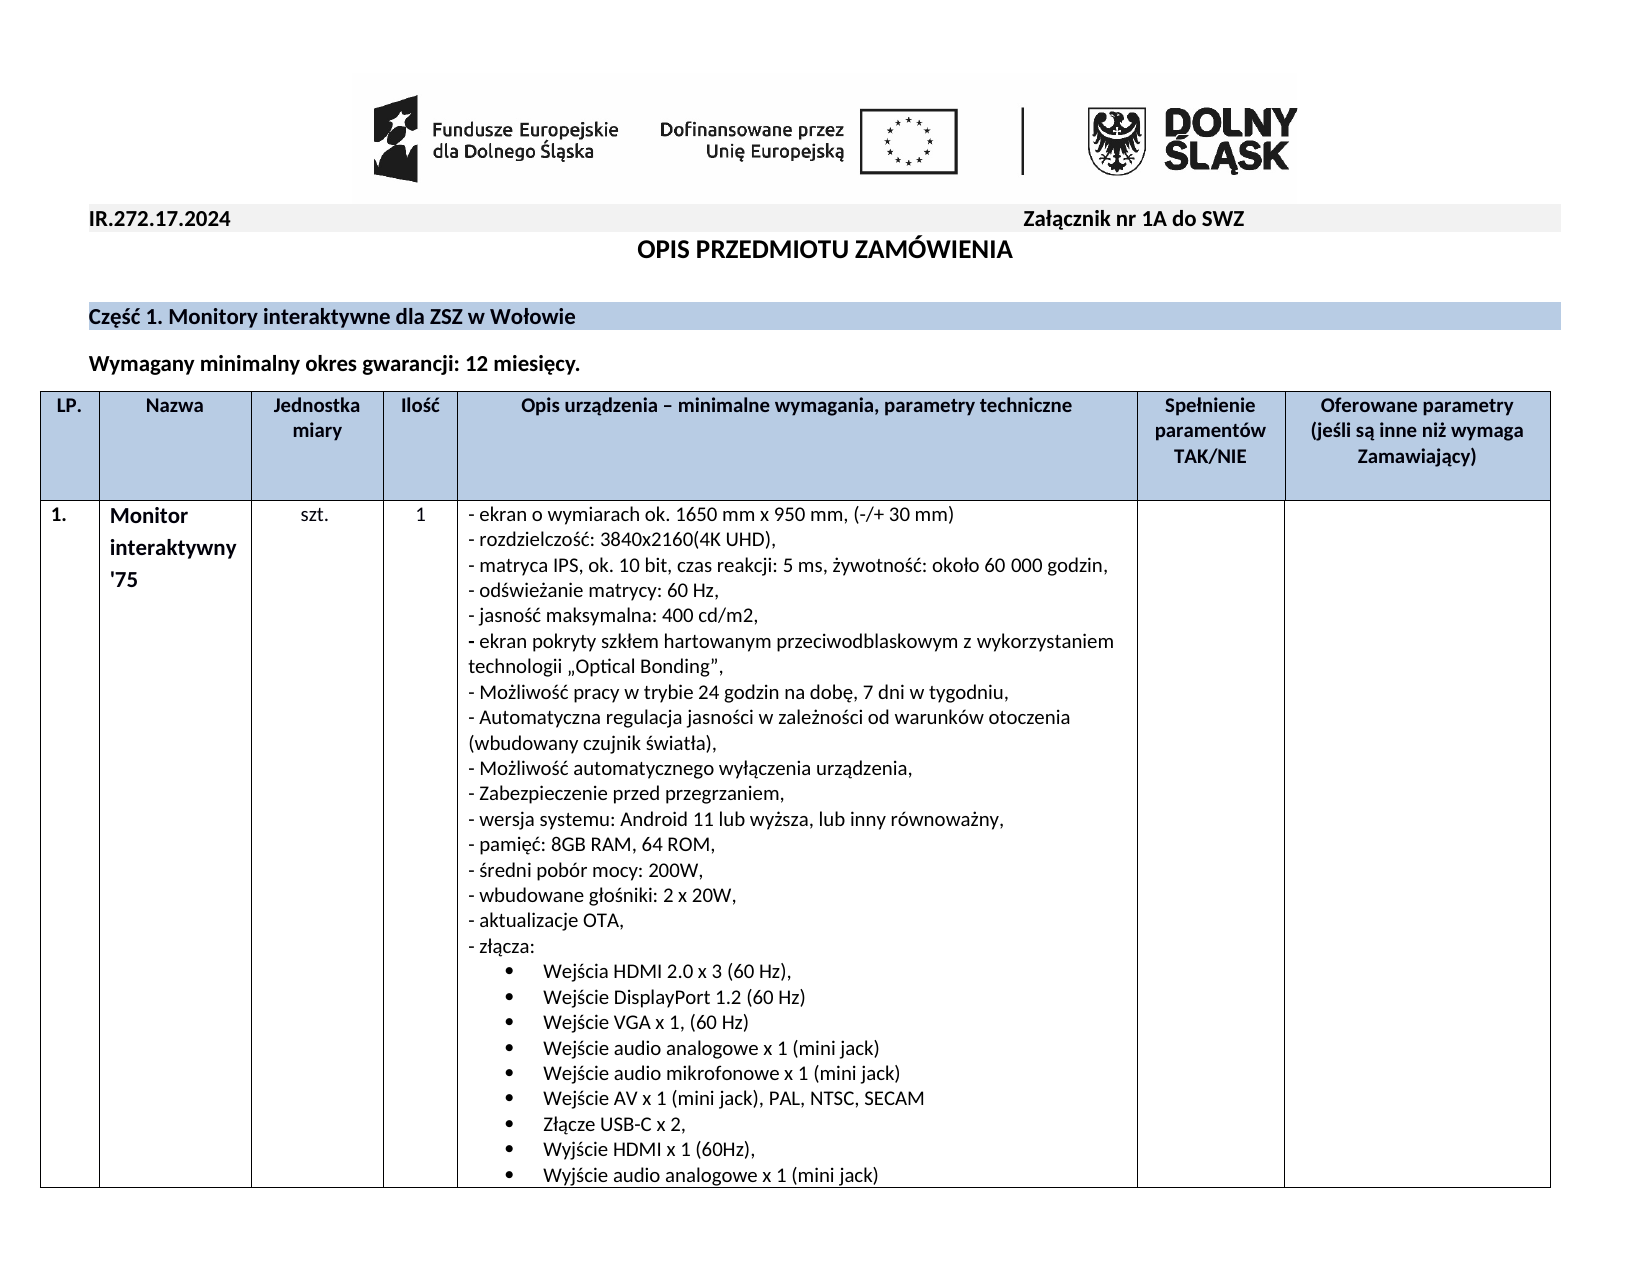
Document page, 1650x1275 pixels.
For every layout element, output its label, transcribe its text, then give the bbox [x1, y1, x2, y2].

table_header Opis urządzenia – minimalne wymagania, parametry techniczne [458, 392, 1137, 500]
table_cell [41, 501, 99, 1187]
table_header Nazwa [100, 392, 251, 500]
table_header Spełnienie paramentów TAK/NIE [1138, 392, 1285, 500]
table_header Jednostka miary [252, 392, 383, 500]
table_header LP. [41, 392, 99, 500]
table_cell [1285, 501, 1550, 1187]
table_header Ilość [384, 392, 457, 500]
table_cell 1 [384, 501, 457, 1187]
text OPIS PRZEDMIOTU ZAMÓWIENIA [89, 232, 1561, 265]
text Wymagany minimalny okres gwarancji: 12 miesięcy. [89, 349, 1561, 377]
text IR.272.17.2024 Załącznik nr 1A do SWZ [89, 204, 1561, 232]
text Część 1. Monitory interaktywne dla ZSZ w Wołowie [89, 302, 1561, 330]
table_cell [1138, 501, 1284, 1187]
table_cell szt. [252, 501, 383, 1187]
table_cell Monitor interaktywny '75 [100, 501, 251, 1187]
table_header Oferowane parametry (jeśli są inne niż wymaga Zamawiający) [1286, 392, 1550, 500]
picture [352, 73, 1298, 204]
